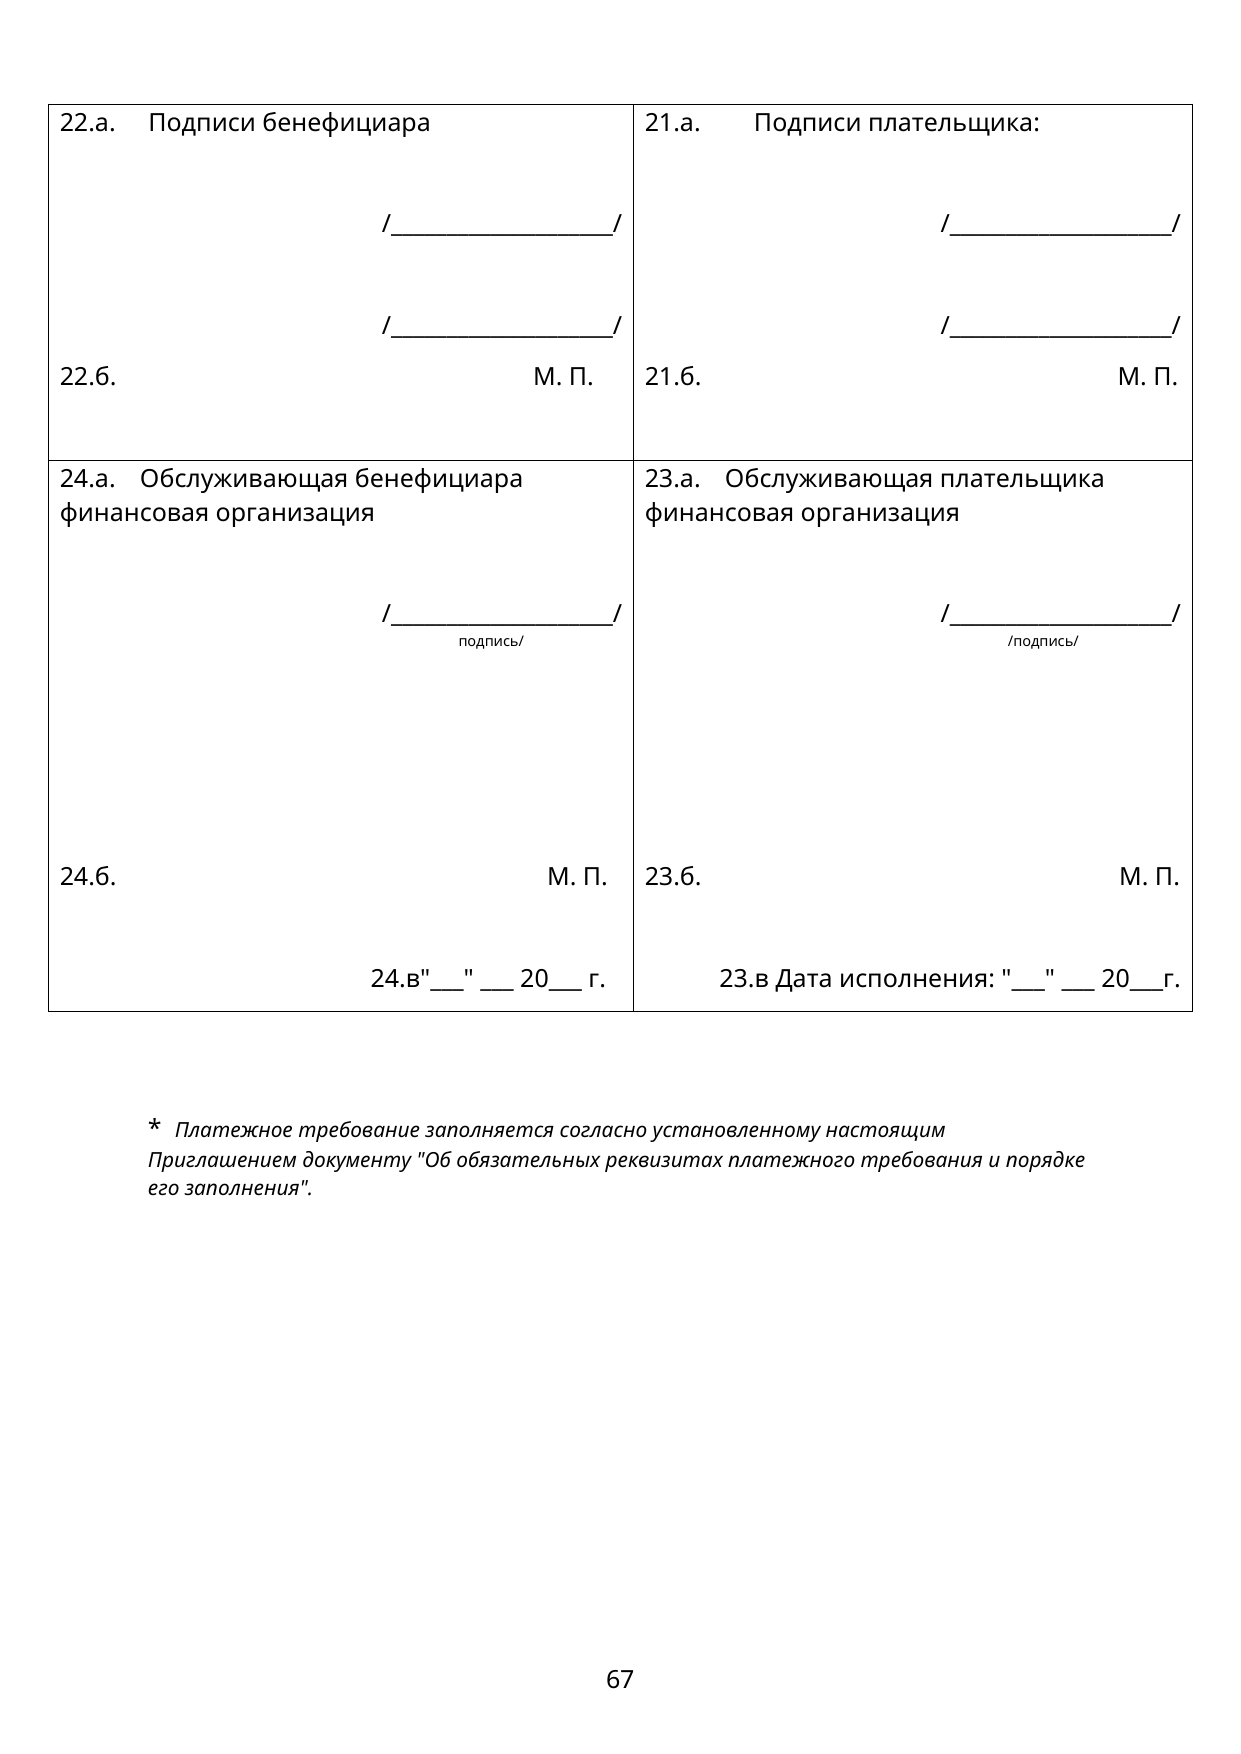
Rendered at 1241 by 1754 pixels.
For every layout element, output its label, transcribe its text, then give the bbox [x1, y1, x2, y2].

table_cell 23.а. Обслуживающая плательщика финансовая организация /____________________/ /подпись/ [634, 461, 1192, 782]
text * Платежное требование заполняется согласно установленному настоящим Приглашением документу "Об обязательных реквизитах платежного требования и порядке его заполнения". [148, 1111, 1092, 1202]
table_cell 22.а. Подписи бенефициара /____________________/ /____________________/ 22.б. М. П. [49, 105, 633, 459]
table_cell 24.б. М. П. 24.в"___" ___ 20___ г. [49, 783, 633, 1011]
table_cell 21.а. Подписи плательщика: /____________________/ /____________________/ 21.б. М. П. [634, 105, 1192, 459]
table_cell 23.б. М. П. 23.в Дата исполнения: "___" ___ 20___г. [634, 783, 1192, 1011]
table_cell 24.а. Обслуживающая бенефициара финансовая организация /____________________/ подпись/ [49, 461, 633, 782]
